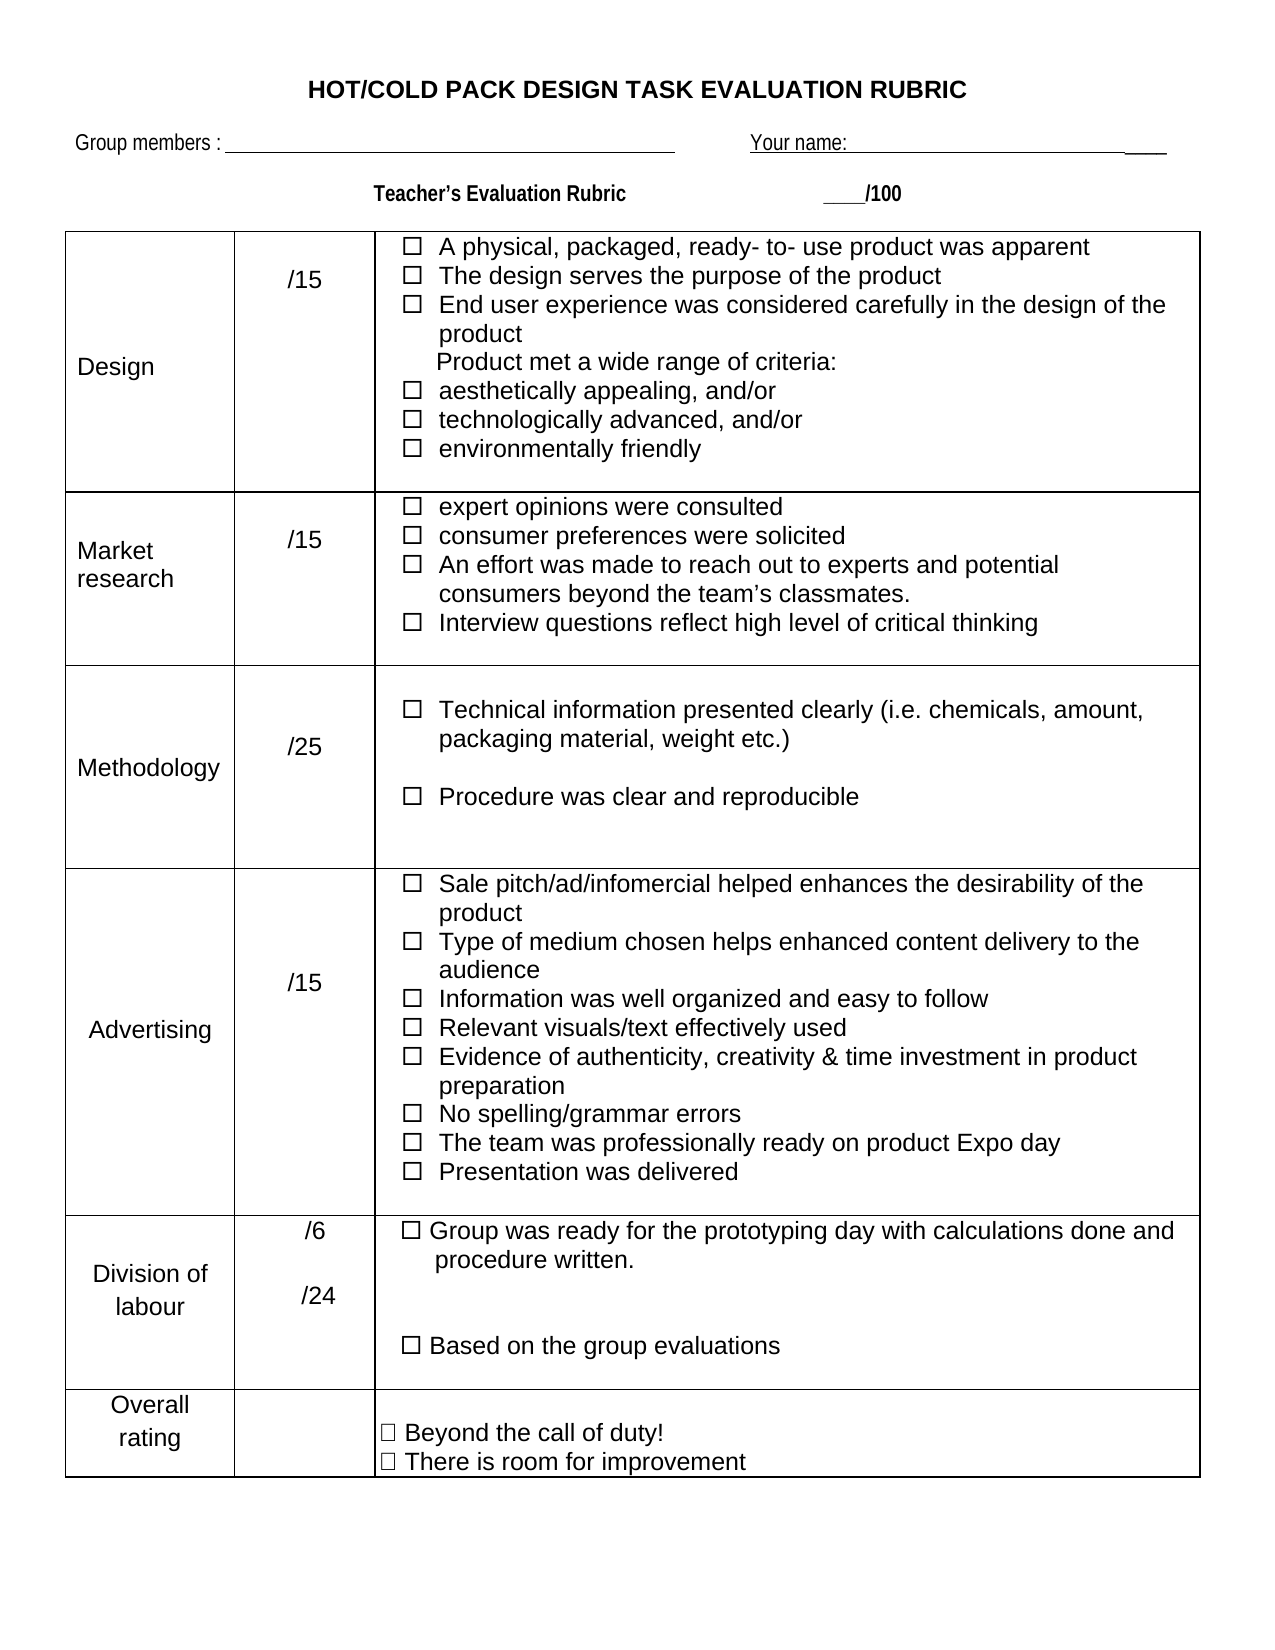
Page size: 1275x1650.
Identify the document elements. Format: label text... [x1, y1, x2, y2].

table_header Design [66, 232, 234, 491]
table_cell /6 /24 [235, 1216, 374, 1388]
table_cell Advertising [66, 869, 234, 1215]
table_cell [235, 1390, 374, 1476]
table_cell /25 [235, 666, 374, 868]
table_cell /15 [235, 493, 374, 665]
table_header /15 [235, 232, 374, 491]
text Group members : Your name: ____ [75, 129, 1200, 155]
table_cell Group was ready for the prototyping day with calculations done and procedure written. Based on the group evaluations [376, 1216, 1199, 1388]
table_cell expert opinions were consulted consumer preferences were solicited An effort was made to reach out to experts and potential consumers beyond the team’s classmates. Interview questions reflect high level of critical thinking [376, 493, 1199, 665]
table_cell /15 [235, 869, 374, 1215]
table_cell  Beyond the call of duty!  There is room for improvement [376, 1390, 1199, 1476]
table_cell Technical information presented clearly (i.e. chemicals, amount, packaging material, weight etc.) Procedure was clear and reproducible [376, 666, 1199, 868]
text Teacher’s Evaluation Rubric ____/100 [75, 180, 1200, 206]
table_cell Division of labour [66, 1216, 234, 1388]
table_cell Overall rating [66, 1390, 234, 1476]
table_cell Market research [66, 493, 234, 665]
table_cell Methodology [66, 666, 234, 868]
text /COLD DESIGN TASK EVALUATION RUBRIC [75, 75, 1200, 104]
table_header A physical, packaged, ready- to- use product was apparent The design serves the purpose of the product End user experience was considered carefully in the design of the product Product met a wide range of criteria: aesthetically appealing, and/or technologically advanced, and/or environmentally friendly [376, 232, 1199, 491]
table_cell Sale pitch/ad/infomercial helped enhances the desirability of the product Type of medium chosen helps enhanced content delivery to the audience Information was well organized and easy to follow Relevant visuals/text effectively used Evidence of authenticity, creativity & time investment in product preparation No spelling/grammar errors The team was professionally ready on product Expo day Presentation was delivered [376, 869, 1199, 1215]
